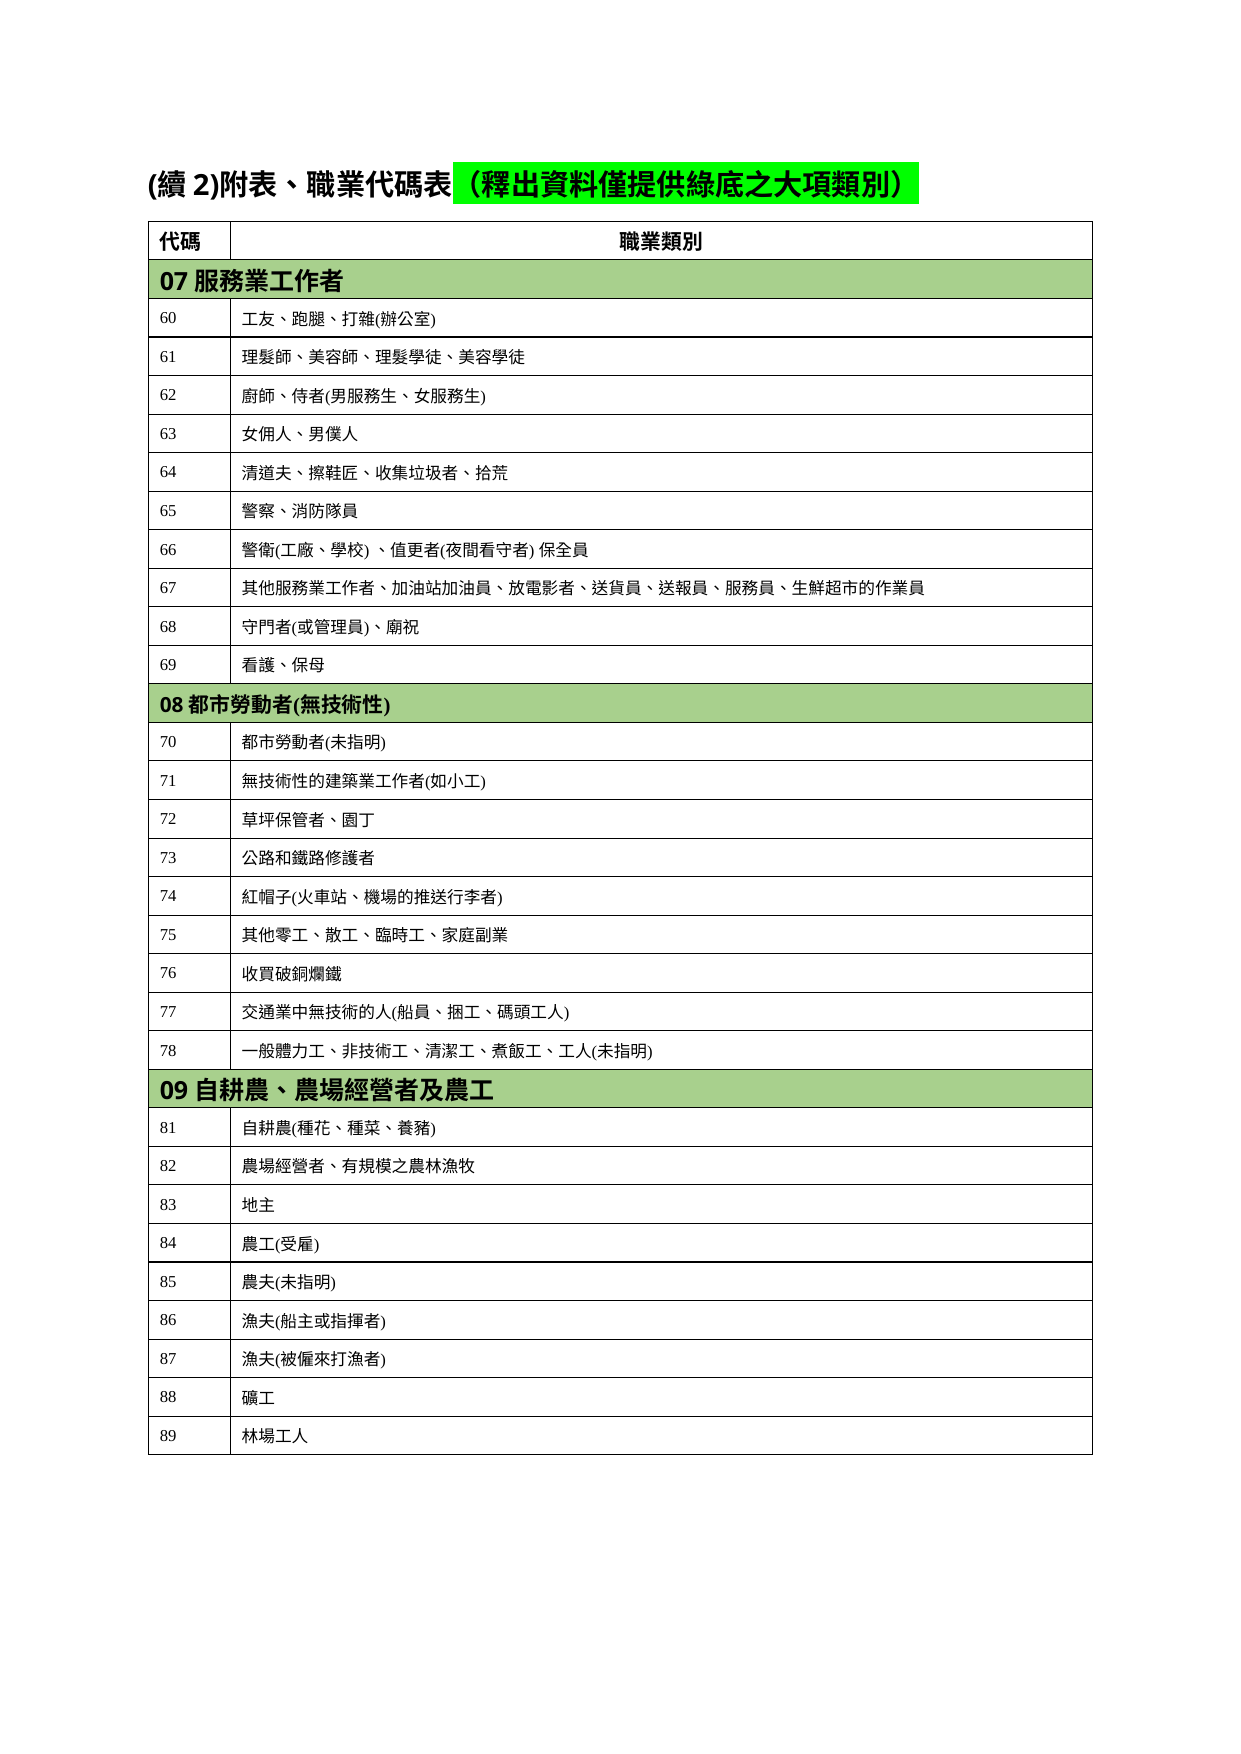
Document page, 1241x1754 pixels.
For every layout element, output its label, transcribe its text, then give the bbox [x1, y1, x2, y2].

table_cell 66 [149, 530, 230, 568]
table_cell 83 [149, 1185, 230, 1223]
table_cell 07 服務業工作者 [149, 260, 1092, 298]
table_cell 理髮師、美容師、理髮學徒、美容學徒 [231, 338, 1092, 375]
table_cell 自耕農(種花、種菜、養豬) [231, 1108, 1092, 1146]
table_cell 68 [149, 607, 230, 645]
table_cell 88 [149, 1378, 230, 1416]
table_cell 61 [149, 338, 230, 375]
table_cell 64 [149, 453, 230, 491]
table_cell 清道夫、擦鞋匠、收集垃圾者、拾荒 [231, 453, 1092, 491]
table_cell 交通業中無技術的人(船員、捆工、碼頭工人) [231, 993, 1092, 1030]
table_cell 其他零工、散工、臨時工、家庭副業 [231, 916, 1092, 953]
table_cell 公路和鐵路修護者 [231, 839, 1092, 876]
table_cell 守門者(或管理員)、廟祝 [231, 607, 1092, 645]
table_cell 其他服務業工作者、加油站加油員、放電影者、送貨員、送報員、服務員、生鮮超市的作業員 [231, 569, 1092, 606]
table_cell 73 [149, 839, 230, 876]
table_cell 警察、消防隊員 [231, 492, 1092, 529]
table_cell 85 [149, 1263, 230, 1300]
table_cell 08 都市勞動者(無技術性) [149, 684, 1092, 722]
table_cell 70 [149, 723, 230, 760]
table_cell 一般體力工、非技術工、清潔工、煮飯工、工人(未指明) [231, 1031, 1092, 1069]
table_cell 農夫(未指明) [231, 1263, 1092, 1300]
table_cell 72 [149, 800, 230, 837]
table_cell 農場經營者、有規模之農林漁牧 [231, 1147, 1092, 1184]
table_cell 87 [149, 1340, 230, 1377]
table_cell 84 [149, 1224, 230, 1261]
table_cell 65 [149, 492, 230, 529]
table_cell 女佣人、男僕人 [231, 415, 1092, 452]
table_header 職業類別 [231, 222, 1092, 259]
table_cell 82 [149, 1147, 230, 1184]
table_cell 地主 [231, 1185, 1092, 1223]
table_cell 警衛(工廠、學校) 、值更者(夜間看守者) 保全員 [231, 530, 1092, 568]
table_cell 都市勞動者(未指明) [231, 723, 1092, 760]
table_cell 76 [149, 954, 230, 992]
table_cell 77 [149, 993, 230, 1030]
table_cell 漁夫(被僱來打漁者) [231, 1340, 1092, 1377]
table_cell 工友、跑腿、打雜(辦公室) [231, 299, 1092, 336]
table_cell 71 [149, 761, 230, 799]
table_cell 89 [149, 1417, 230, 1454]
table_cell 81 [149, 1108, 230, 1146]
table_cell 74 [149, 877, 230, 914]
table_header 代碼 [149, 222, 230, 259]
table_cell 67 [149, 569, 230, 606]
table_cell 礦工 [231, 1378, 1092, 1416]
table_cell 農工(受雇) [231, 1224, 1092, 1261]
table_cell 63 [149, 415, 230, 452]
table_cell 78 [149, 1031, 230, 1069]
table_cell 漁夫(船主或指揮者) [231, 1301, 1092, 1338]
table_cell 60 [149, 299, 230, 336]
table_cell 62 [149, 376, 230, 413]
table_cell 69 [149, 646, 230, 683]
table_cell 廚師、侍者(男服務生、女服務生) [231, 376, 1092, 413]
table_cell 75 [149, 916, 230, 953]
table_cell 草坪保管者、園丁 [231, 800, 1092, 837]
table_cell 紅帽子(火車站、機場的推送行李者) [231, 877, 1092, 914]
table_cell 林場工人 [231, 1417, 1092, 1454]
table_cell 無技術性的建築業工作者(如小工) [231, 761, 1092, 799]
table_cell 86 [149, 1301, 230, 1338]
text (續2)附表、職業代碼表（釋出資料僅提供綠底之大項類別） [148, 146, 1092, 221]
table_cell 收買破銅爛鐵 [231, 954, 1092, 992]
table_cell 09 自耕農、農場經營者及農工 [149, 1070, 1092, 1107]
table_cell 看護、保母 [231, 646, 1092, 683]
